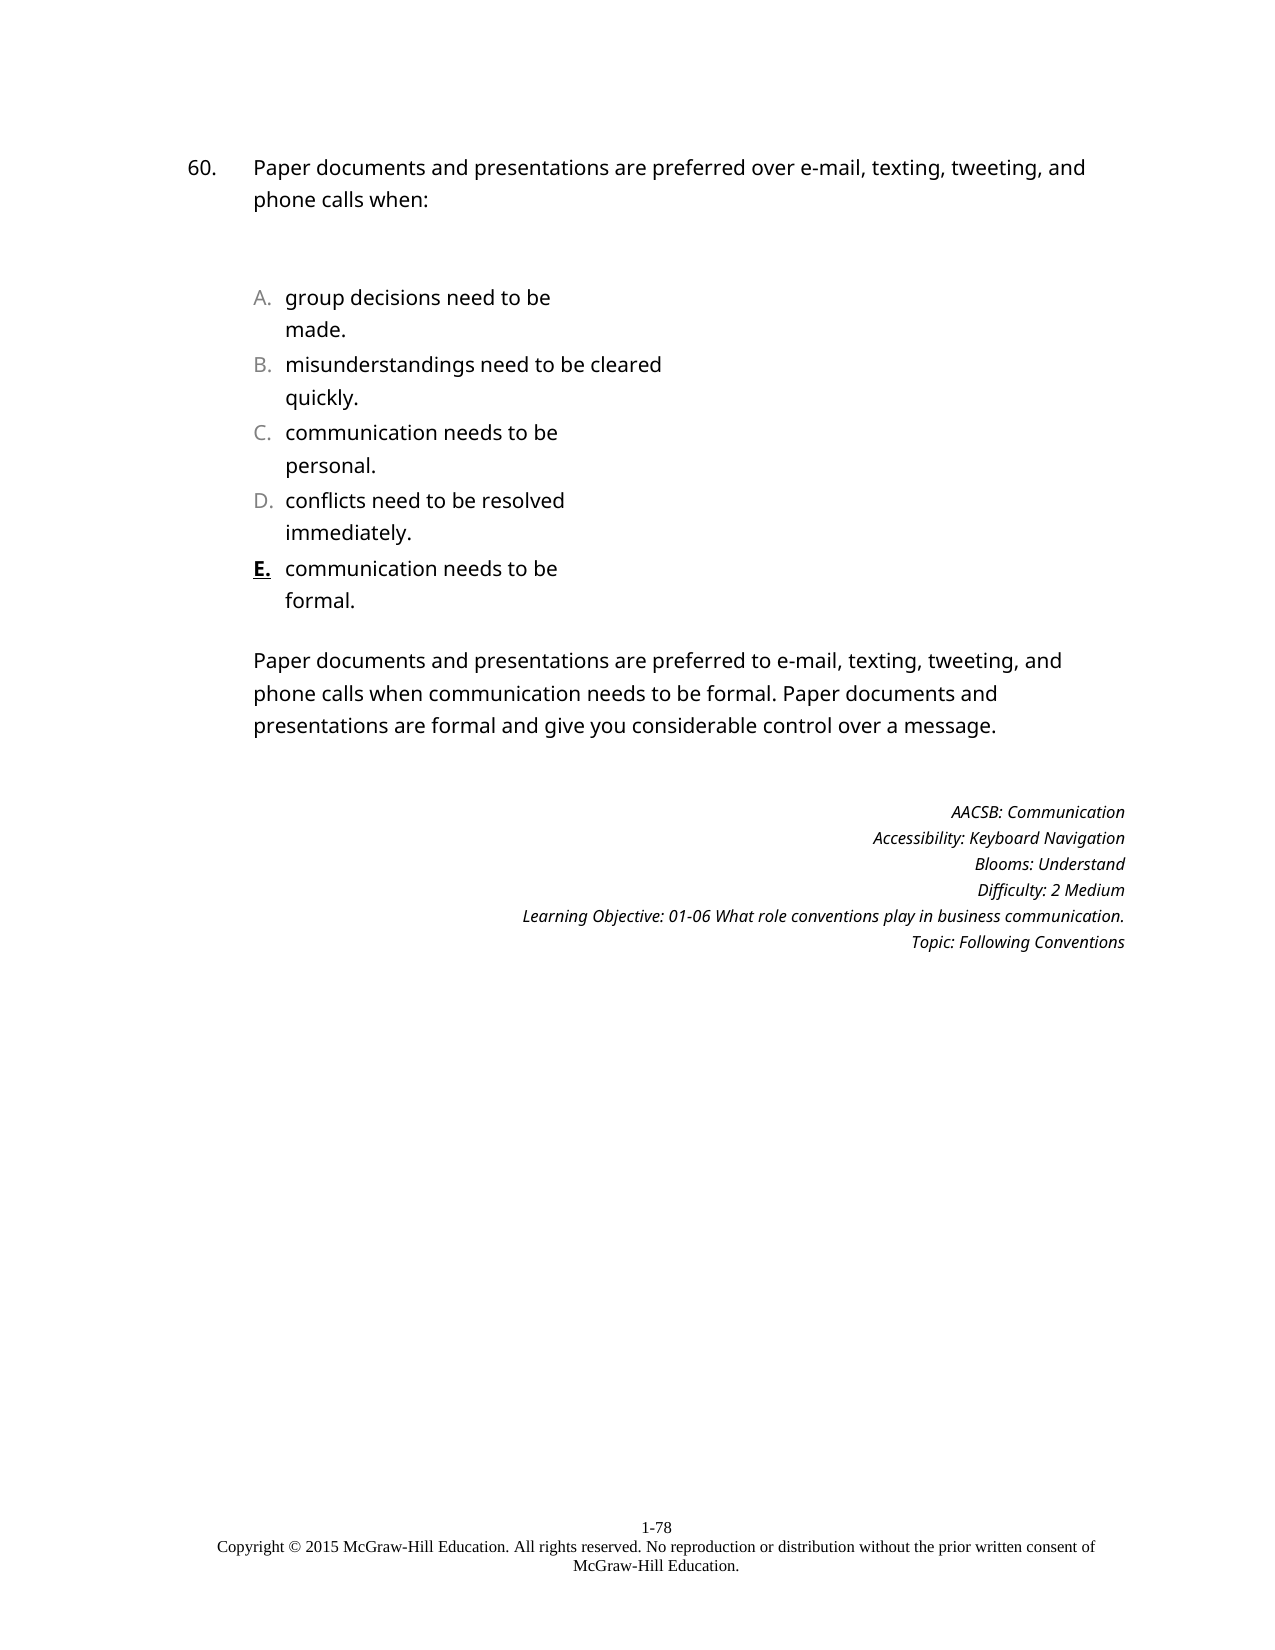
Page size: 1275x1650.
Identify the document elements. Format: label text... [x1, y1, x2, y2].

table_header Paper documents and presentations are preferred over e-mail, texting, tweeting, and phone calls when: Paper documents and presentations are preferred to e-mail, texting, tweeting, and phone calls when communication needs to be formal. Paper documents and presentations are formal and give you considerable control over a message. [253, 153, 1125, 771]
table_header 60. [188, 153, 253, 771]
table_header AACSB: Communication Accessibility: Keyboard Navigation Blooms: Understand Difficulty: 2 Medium Learning Objective: 01-06 What role conventions play in business communication. Topic: Following Conventions [188, 801, 1125, 990]
